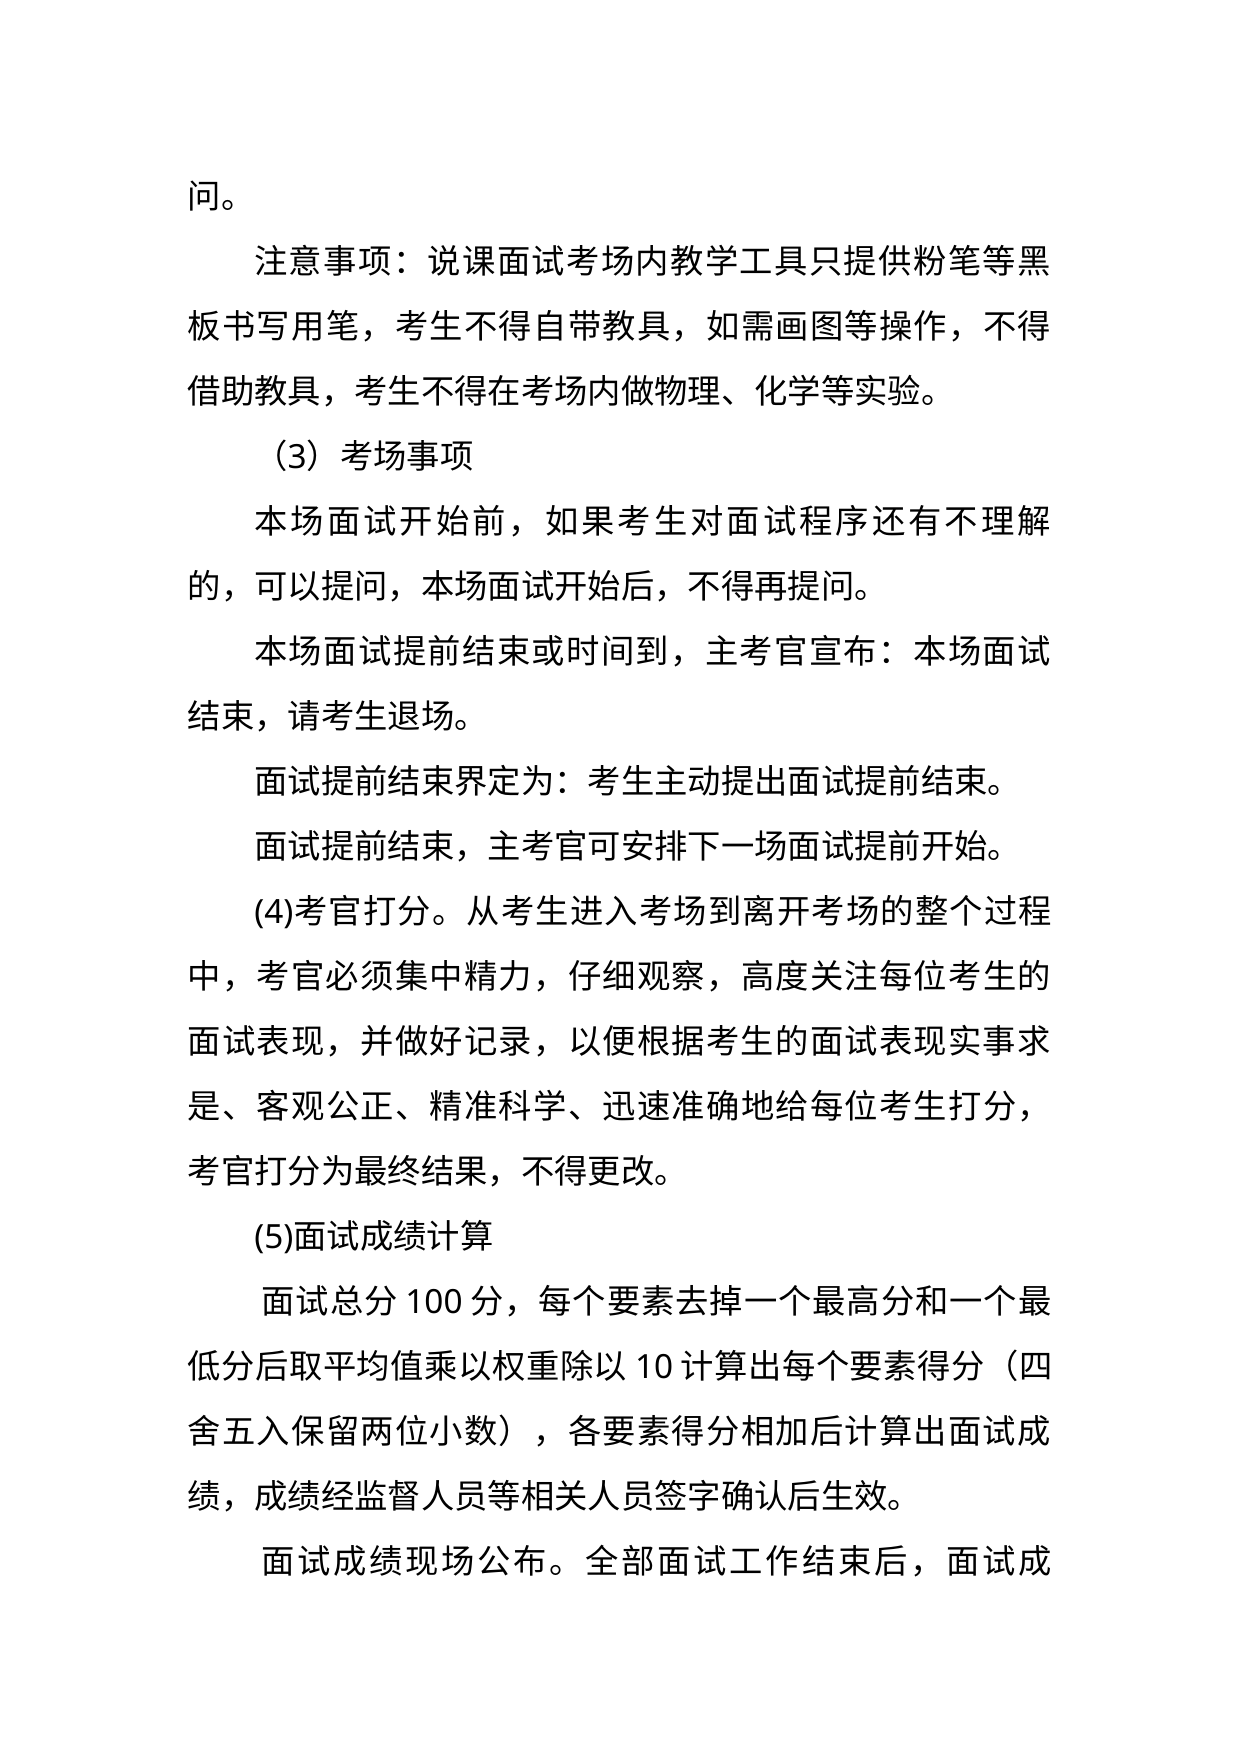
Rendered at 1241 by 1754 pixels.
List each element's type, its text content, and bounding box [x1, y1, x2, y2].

text (4)考官打分。从考生进入考场到离开考场的整个过程中，考官必须集中精力，仔细观察，高度关注每位考生的面试表现，并做好记录，以便根据考生的面试表现实事求是、客观公正、精准科学、迅速准确地给每位考生打分，考官打分为最终结果，不得更改。 [187, 877, 1053, 1202]
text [187, 1527, 1053, 1592]
text 注意事项：说课面试考场内教学工具只提供粉笔等黑板书写用笔，考生不得自带教具，如需画图等操作，不得借助教具，考生不得在考场内做物理、化学等实验。 [187, 227, 1053, 422]
text 面试总分100分，每个要素去掉一个最高分和一个最低分后取平均值乘以权重除以10计算出每个要素得分（四舍五入保留两位小数），各要素得分相加后计算出面试成绩，成绩经监督人员等相关人员签字确认后生效。 [187, 1267, 1053, 1527]
text （3）考场事项 [187, 422, 1053, 487]
text 面试提前结束，主考官可安排下一场面试提前开始。 [187, 812, 1053, 877]
text (5)面试成绩计算 [187, 1202, 1053, 1267]
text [187, 162, 1053, 227]
text 面试提前结束界定为：考生主动提出面试提前结束。 [187, 747, 1053, 812]
text 本场面试开始前，如果考生对面试程序还有不理解的，可以提问，本场面试开始后，不得再提问。 [187, 487, 1053, 617]
text 本场面试提前结束或时间到，主考官宣布：本场面试结束，请考生退场。 [187, 617, 1053, 747]
